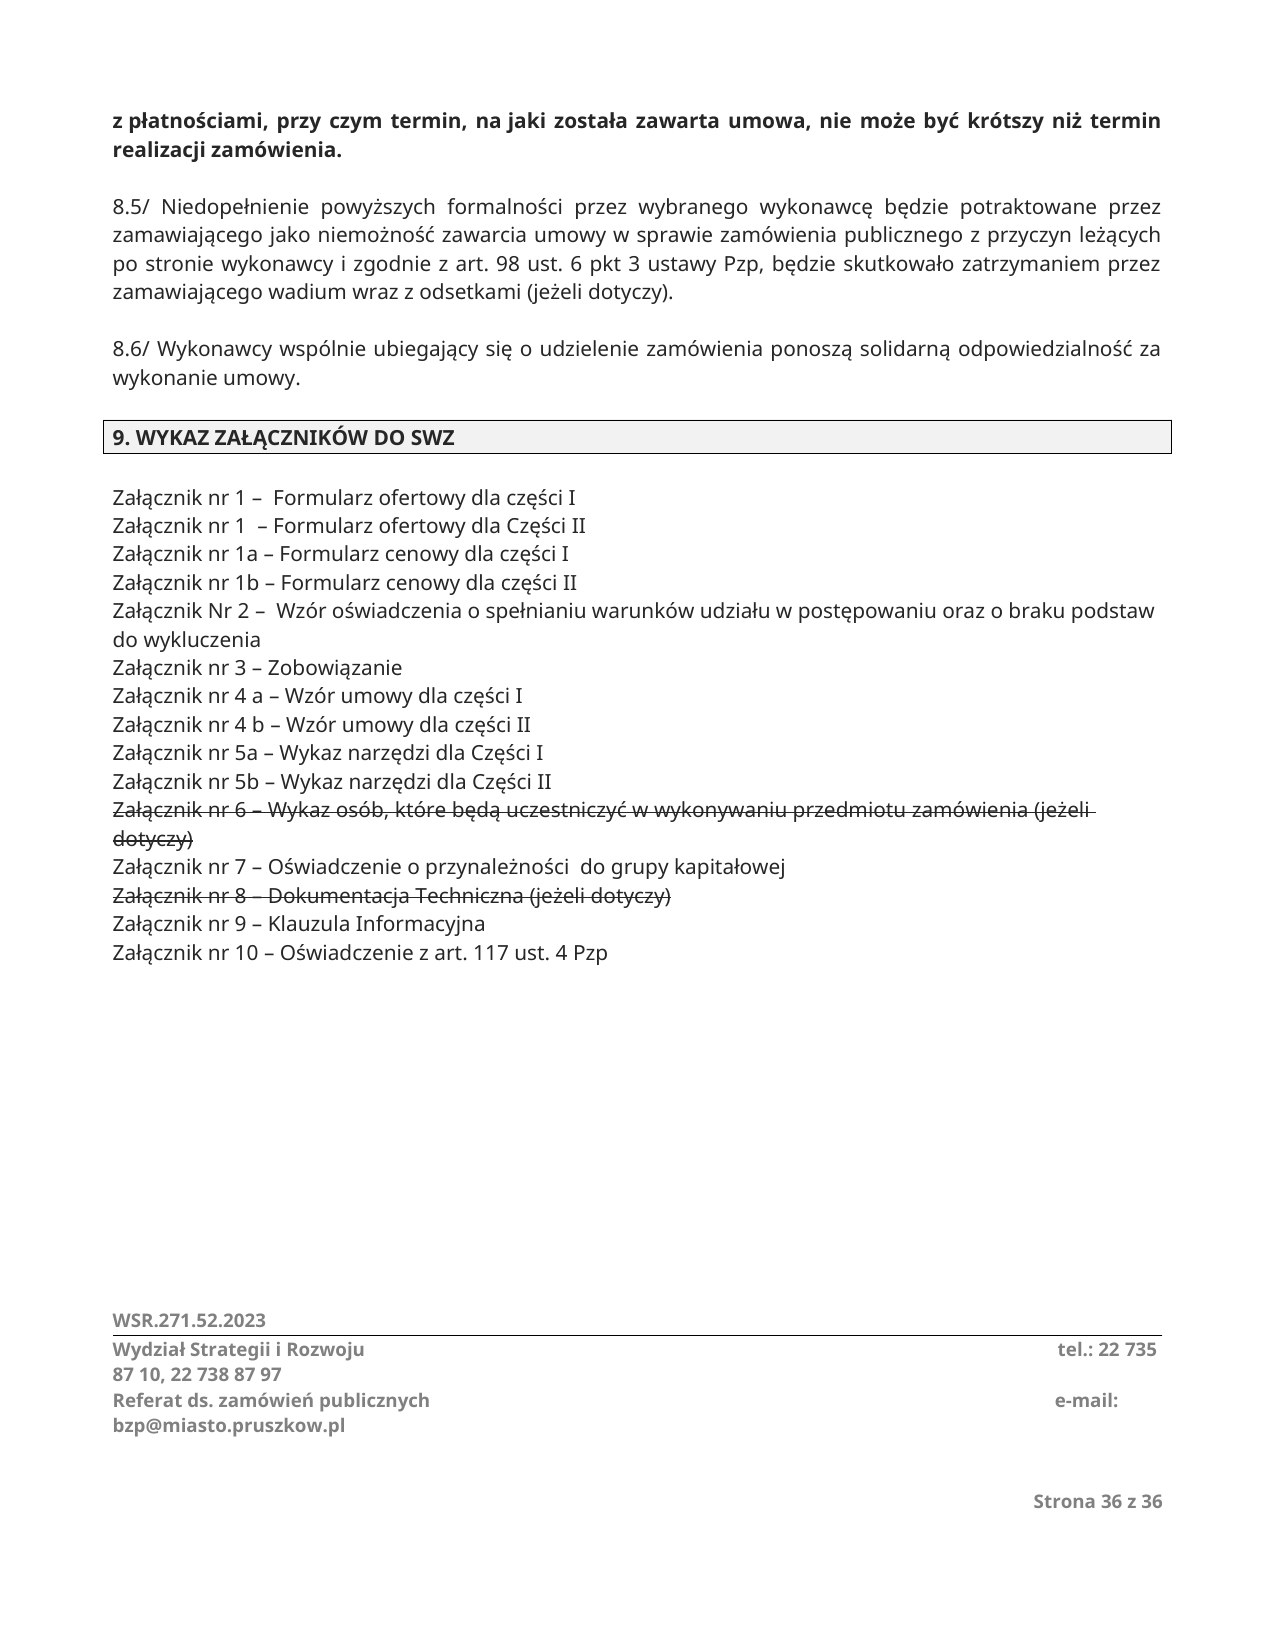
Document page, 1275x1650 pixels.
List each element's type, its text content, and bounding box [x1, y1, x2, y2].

text Załącznik nr 1 – Formularz ofertowy dla Części II [112, 511, 1162, 539]
text 8.6/ Wykonawcy wspólnie ubiegający się o udzielenie zamówienia ponoszą solidarną odpowiedzialność za wykonanie umowy. [112, 334, 1162, 391]
text Załącznik nr 1b – Formularz cenowy dla części II [112, 568, 1162, 596]
text 8.5/ Niedopełnienie powyższych formalności przez wybranego wykonawcę będzie potraktowane przez zamawiającego jako niemożność zawarcia umowy w sprawie zamówienia publicznego z przyczyn leżących po stronie wykonawcy i zgodnie z art. 98 ust. 6 pkt 3 ustawy Pzp, będzie skutkowało zatrzymaniem przez zamawiającego wadium wraz z odsetkami (jeżeli dotyczy). [112, 192, 1162, 306]
text Załącznik nr 5a – Wykaz narzędzi dla Części I [112, 738, 1162, 767]
text 9. WYKAZ ZAŁĄCZNIKÓW DO SWZ [104, 421, 1171, 453]
text Załącznik nr 9 – Klauzula Informacyjna [112, 909, 1162, 938]
text Załącznik nr 6 – Wykaz osób, które będą uczestniczyć w wykonywaniu przedmiotu zamówienia (jeżeli dotyczy) [112, 795, 1162, 852]
text Załącznik nr 4 a – Wzór umowy dla części I [112, 682, 1162, 710]
text Załącznik Nr 2 – Wzór oświadczenia o spełnianiu warunków udziału w postępowaniu oraz o braku podstaw do wykluczenia [112, 596, 1162, 653]
text Załącznik nr 8 – Dokumentacja Techniczna (jeżeli dotyczy) [112, 881, 1162, 909]
text Załącznik nr 10 – Oświadczenie z art. 117 ust. 4 Pzp [112, 938, 1162, 966]
text Załącznik nr 1a – Formularz cenowy dla części I [112, 539, 1162, 568]
text Załącznik nr 5b – Wykaz narzędzi dla Części II [112, 767, 1162, 795]
text Załącznik nr 4 b – Wzór umowy dla części II [112, 710, 1162, 738]
text Załącznik nr 3 – Zobowiązanie [112, 653, 1162, 682]
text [112, 107, 1162, 163]
text Załącznik nr 1 – Formularz ofertowy dla części I [112, 483, 1162, 511]
text Załącznik nr 7 – Oświadczenie o przynależności do grupy kapitałowej [112, 852, 1162, 881]
